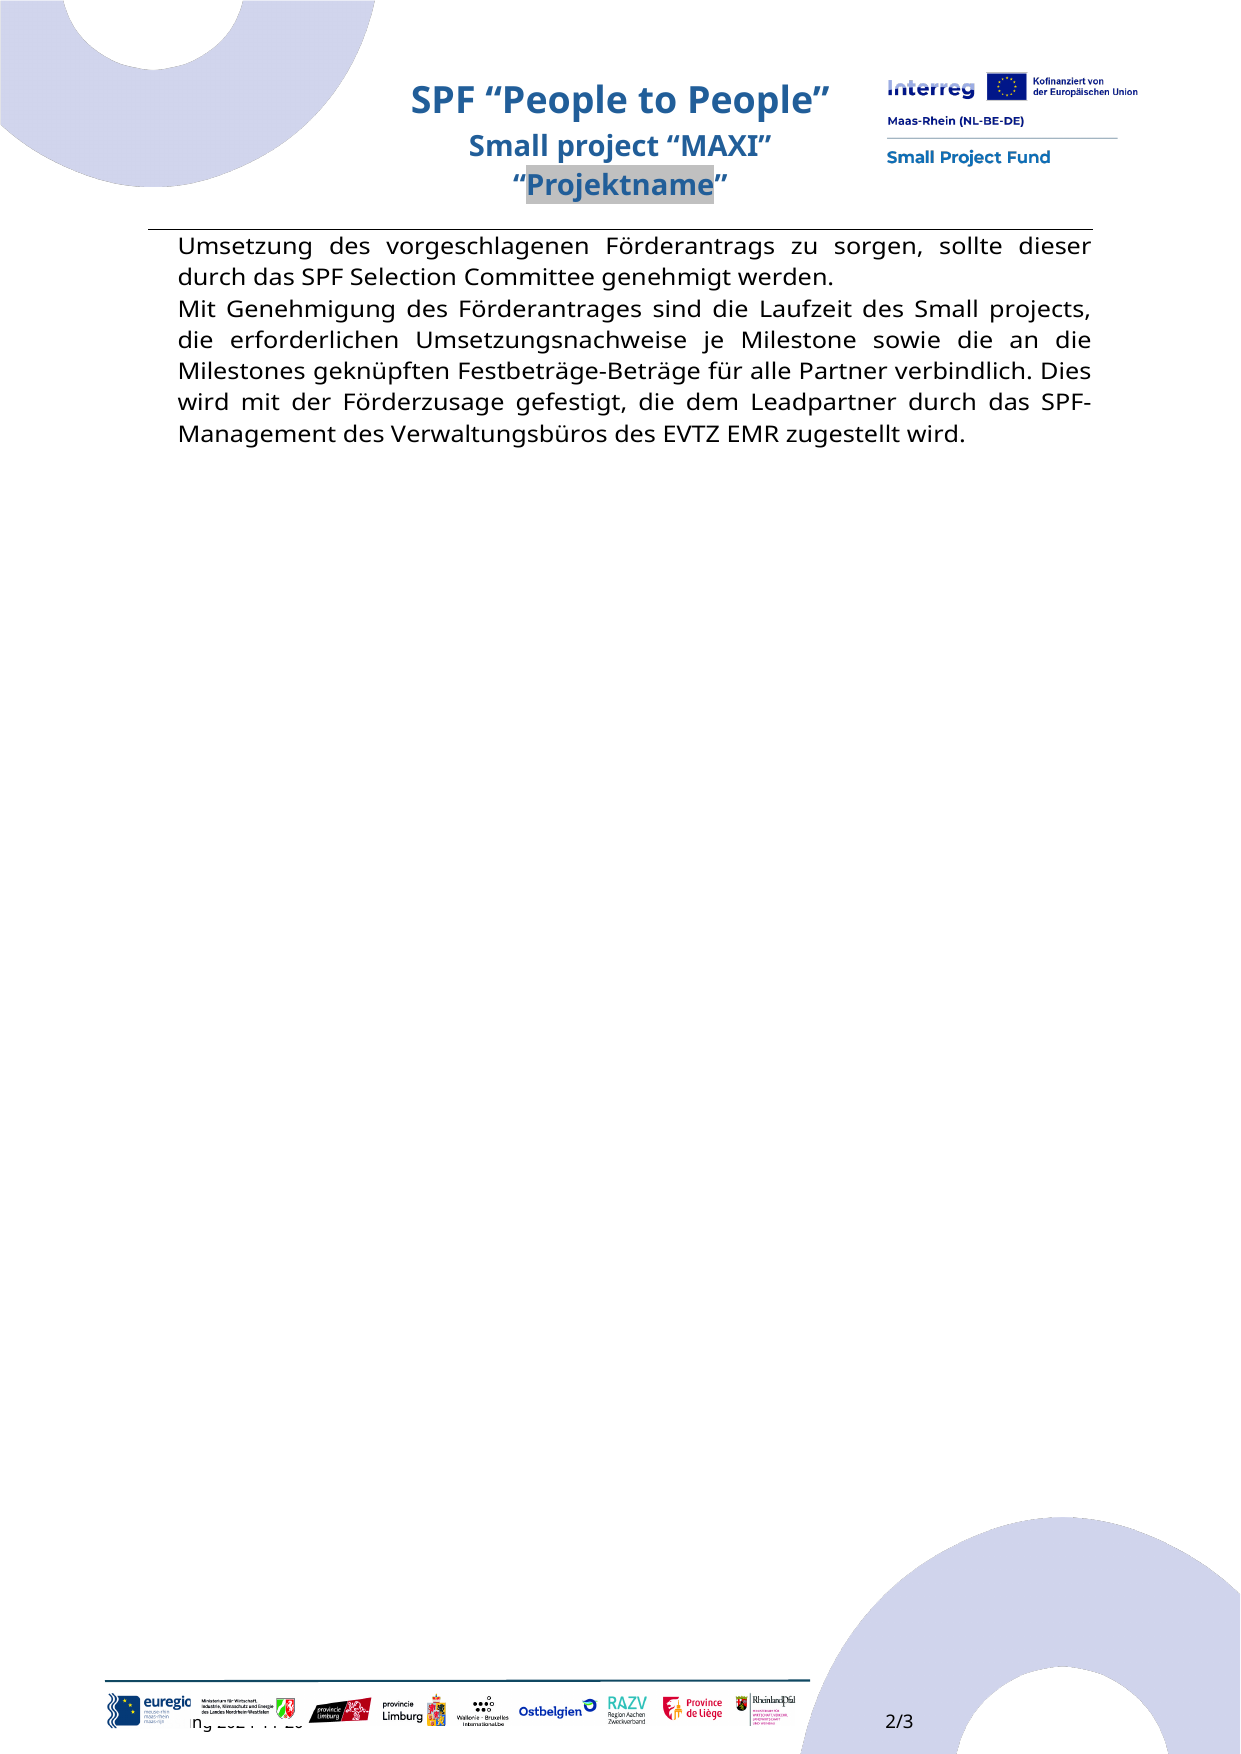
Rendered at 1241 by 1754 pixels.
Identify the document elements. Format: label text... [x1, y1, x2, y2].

picture [201, 1690, 795, 1726]
text Mit Genehmigung des Förderantrages sind die Laufzeit des Small projects, die erforderlichen Umsetzungsnachweise je Milestone sowie die an die Milestones geknüpften Festbeträge-Beträge für alle Partner verbindlich. Dies wird mit der Förderzusage gefestigt, die dem Leadpartner durch das SPF-Management des Verwaltungsbüros des EVTZ EMR zugestellt wird. [177, 292, 1093, 449]
picture [800, 1517, 1241, 1754]
picture [880, 61, 1142, 180]
picture [106, 1690, 191, 1728]
picture [1, 1, 375, 187]
